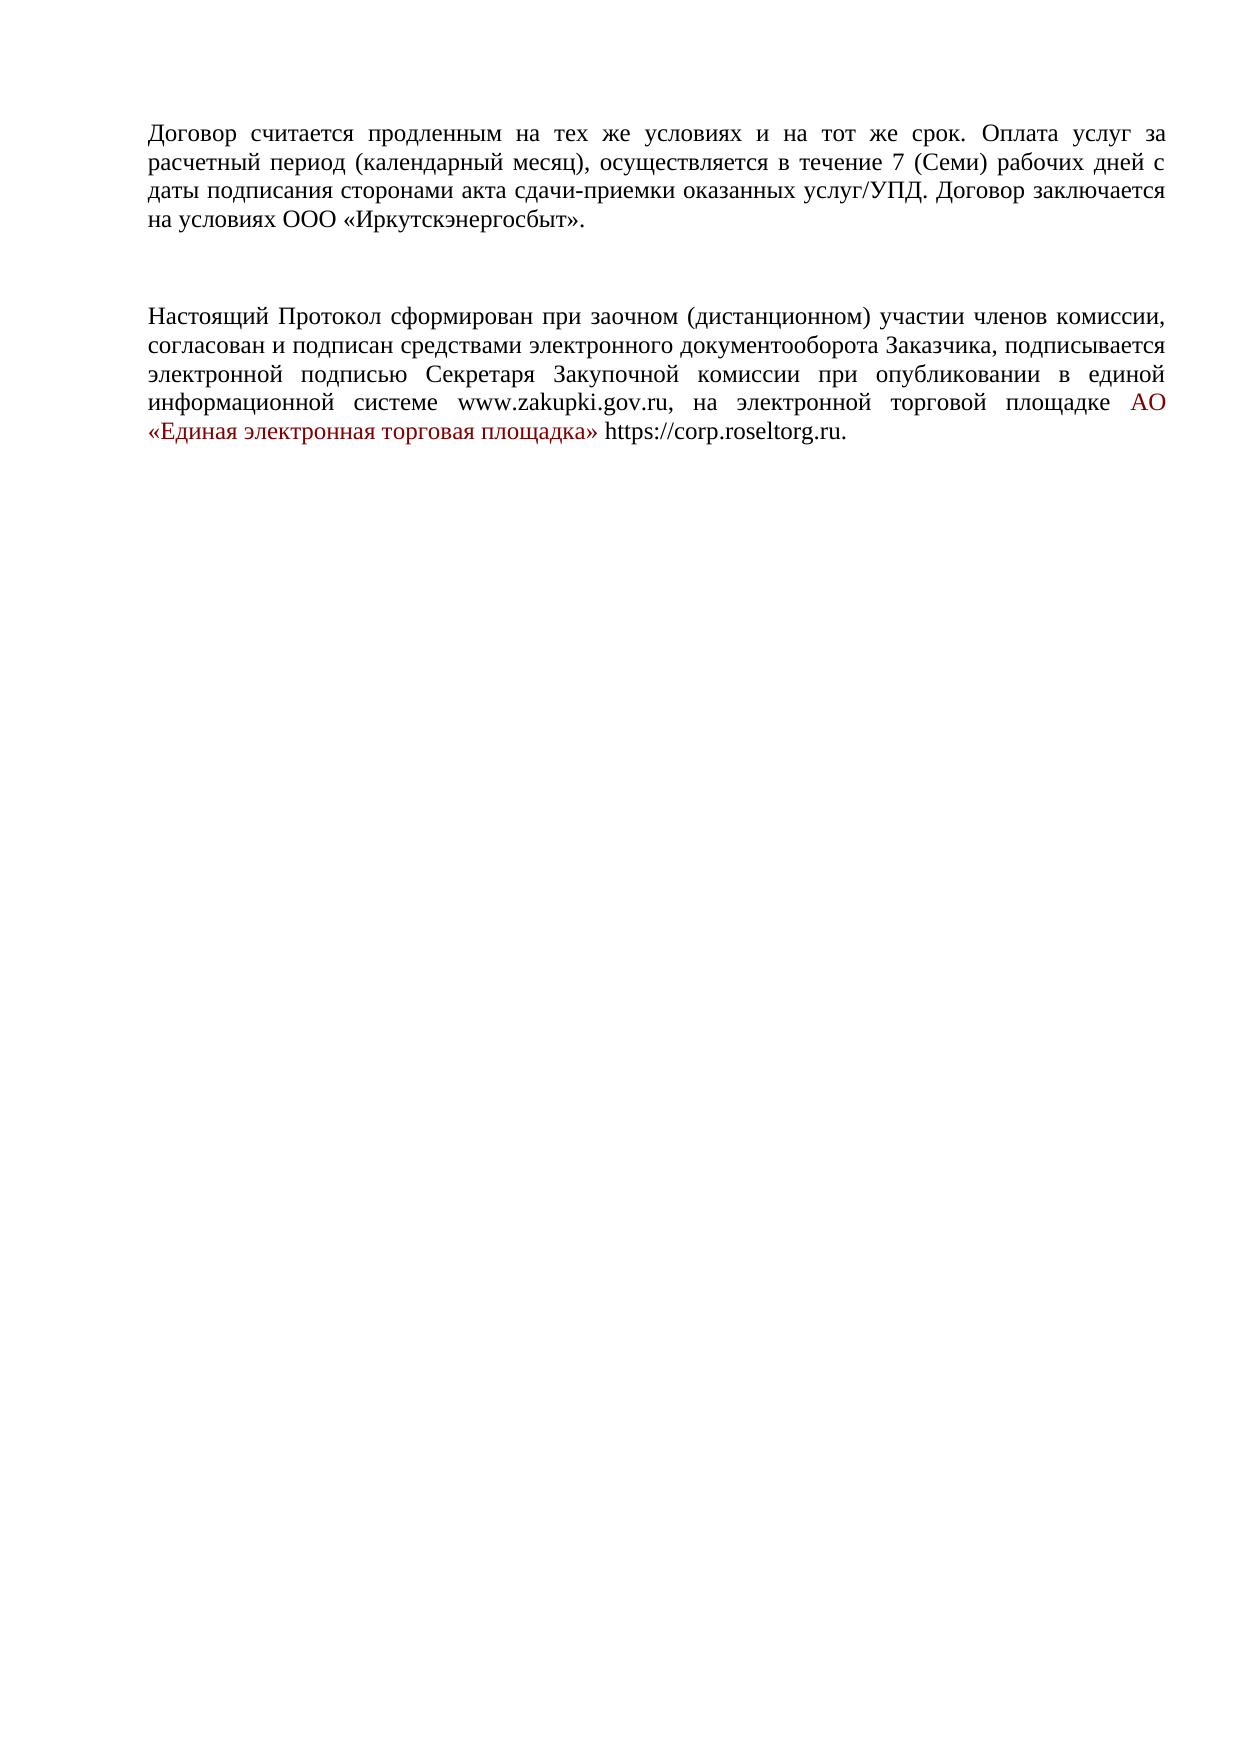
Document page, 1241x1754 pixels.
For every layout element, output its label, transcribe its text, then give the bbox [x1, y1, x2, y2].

text Настоящий Протокол сформирован при заочном (дистанционном) участии членов комиссии, согласован и подписан средствами электронного документооборота Заказчика, подписывается электронной подписью Секретаря Закупочной комиссии при опубликовании в единой информационной системе www.zakupki.gov.ru, на электронной торговой площадке АО «Единая электронная торговая площадка» https://corp.roseltorg.ru. [148, 301, 1166, 445]
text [148, 118, 1166, 233]
